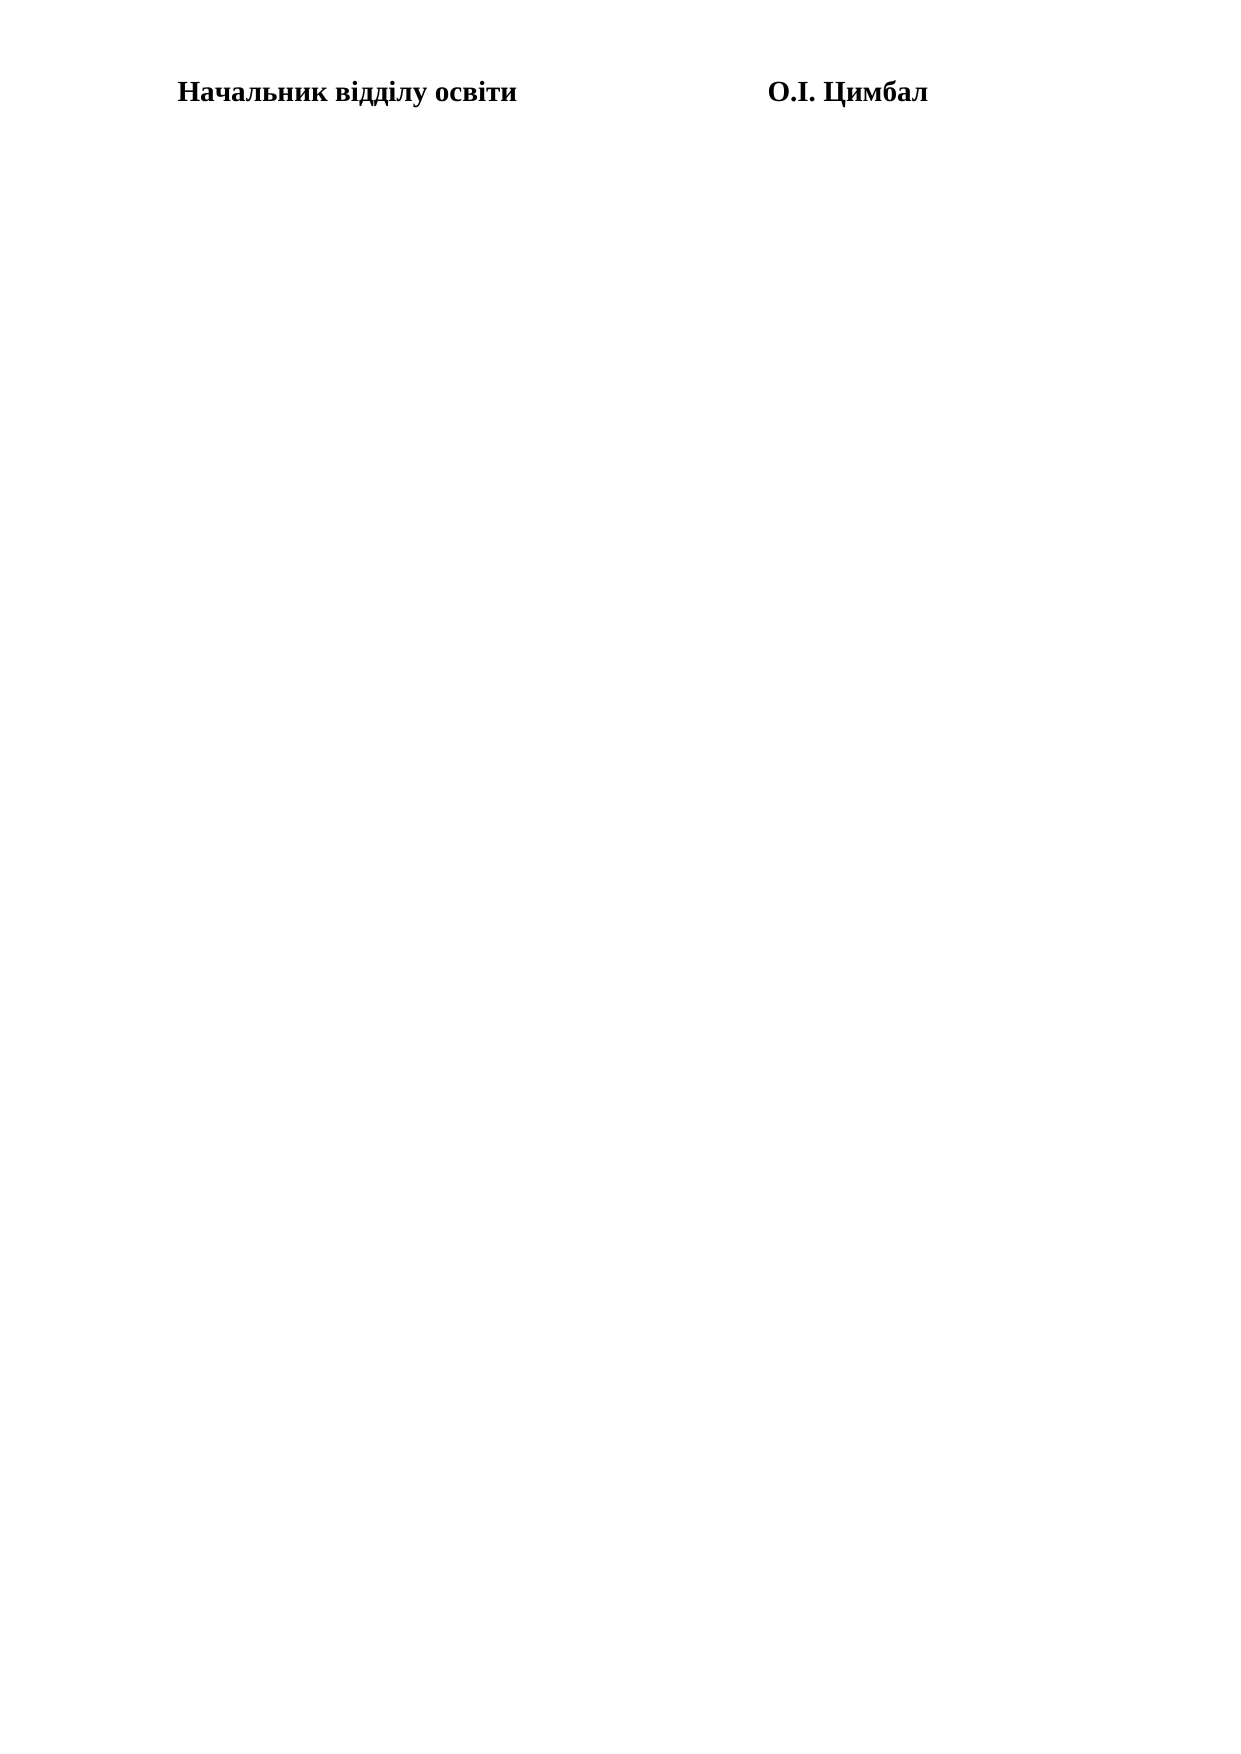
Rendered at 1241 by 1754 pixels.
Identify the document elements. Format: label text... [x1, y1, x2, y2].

text Начальник відділу освіти О.І. Цимбал [177, 74, 1152, 107]
